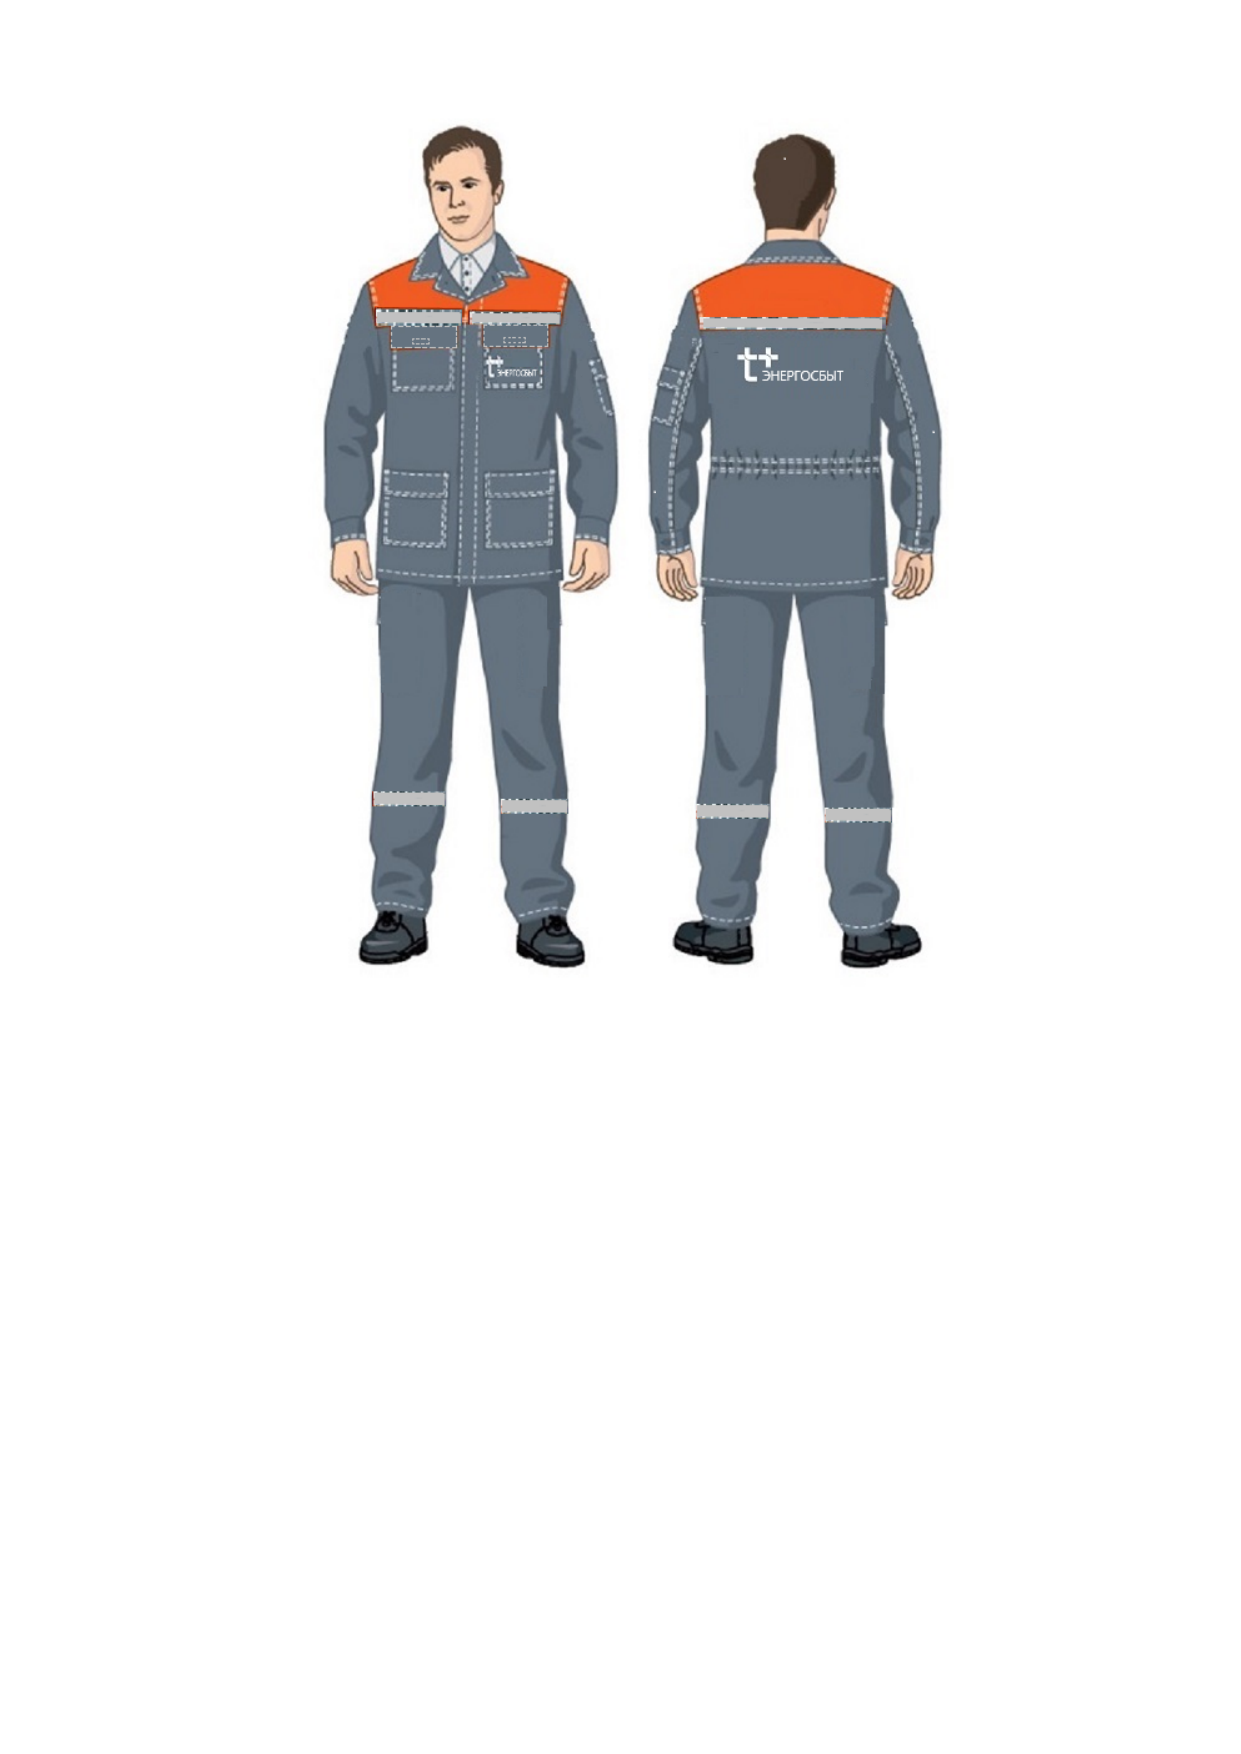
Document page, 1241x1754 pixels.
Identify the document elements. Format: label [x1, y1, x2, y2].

picture [291, 100, 979, 1005]
